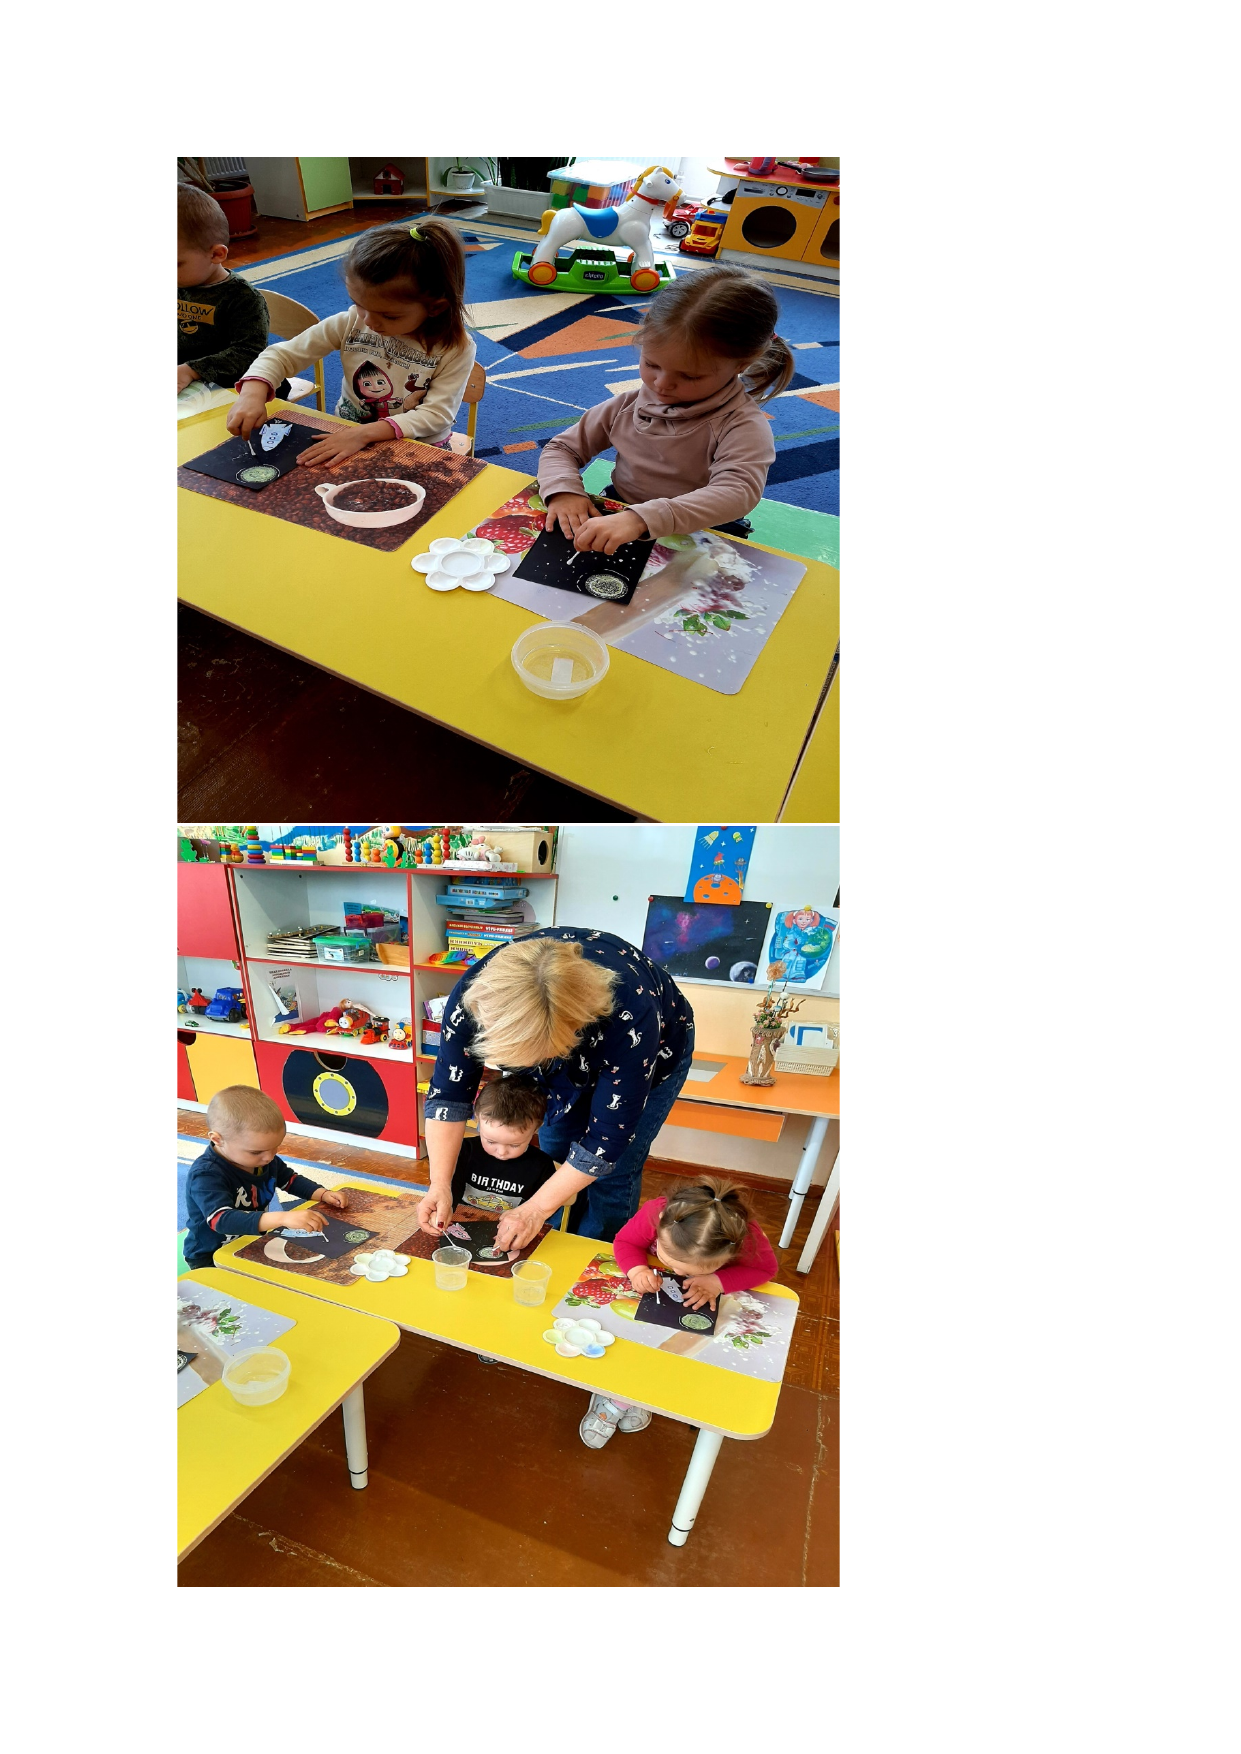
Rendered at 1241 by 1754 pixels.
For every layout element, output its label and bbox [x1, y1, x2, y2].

picture [177, 826, 840, 1587]
picture [177, 157, 840, 823]
